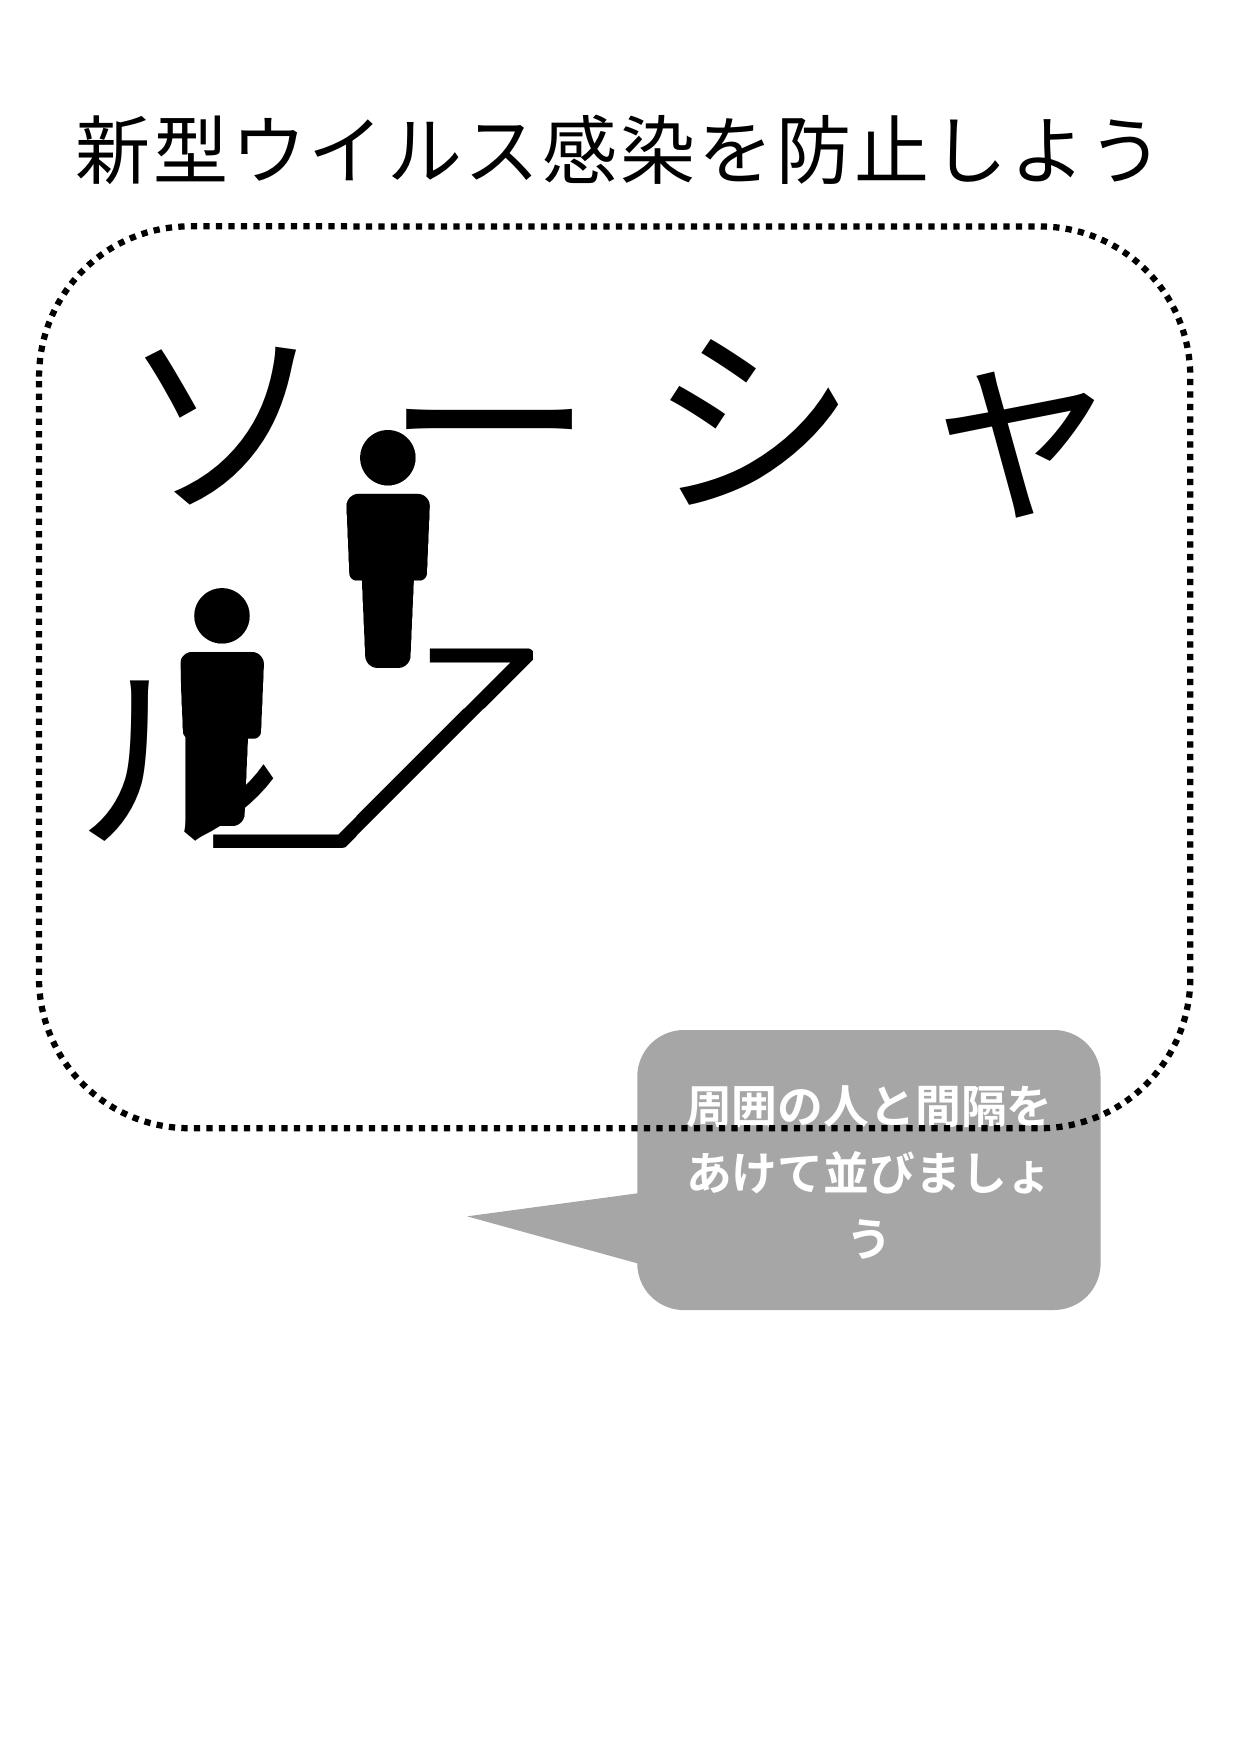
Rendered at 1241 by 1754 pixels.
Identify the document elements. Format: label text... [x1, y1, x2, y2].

text ソーシャル [75, 239, 1124, 914]
text 新型ウイルス感染を防止しよう [75, 89, 1165, 202]
picture [180, 430, 533, 848]
